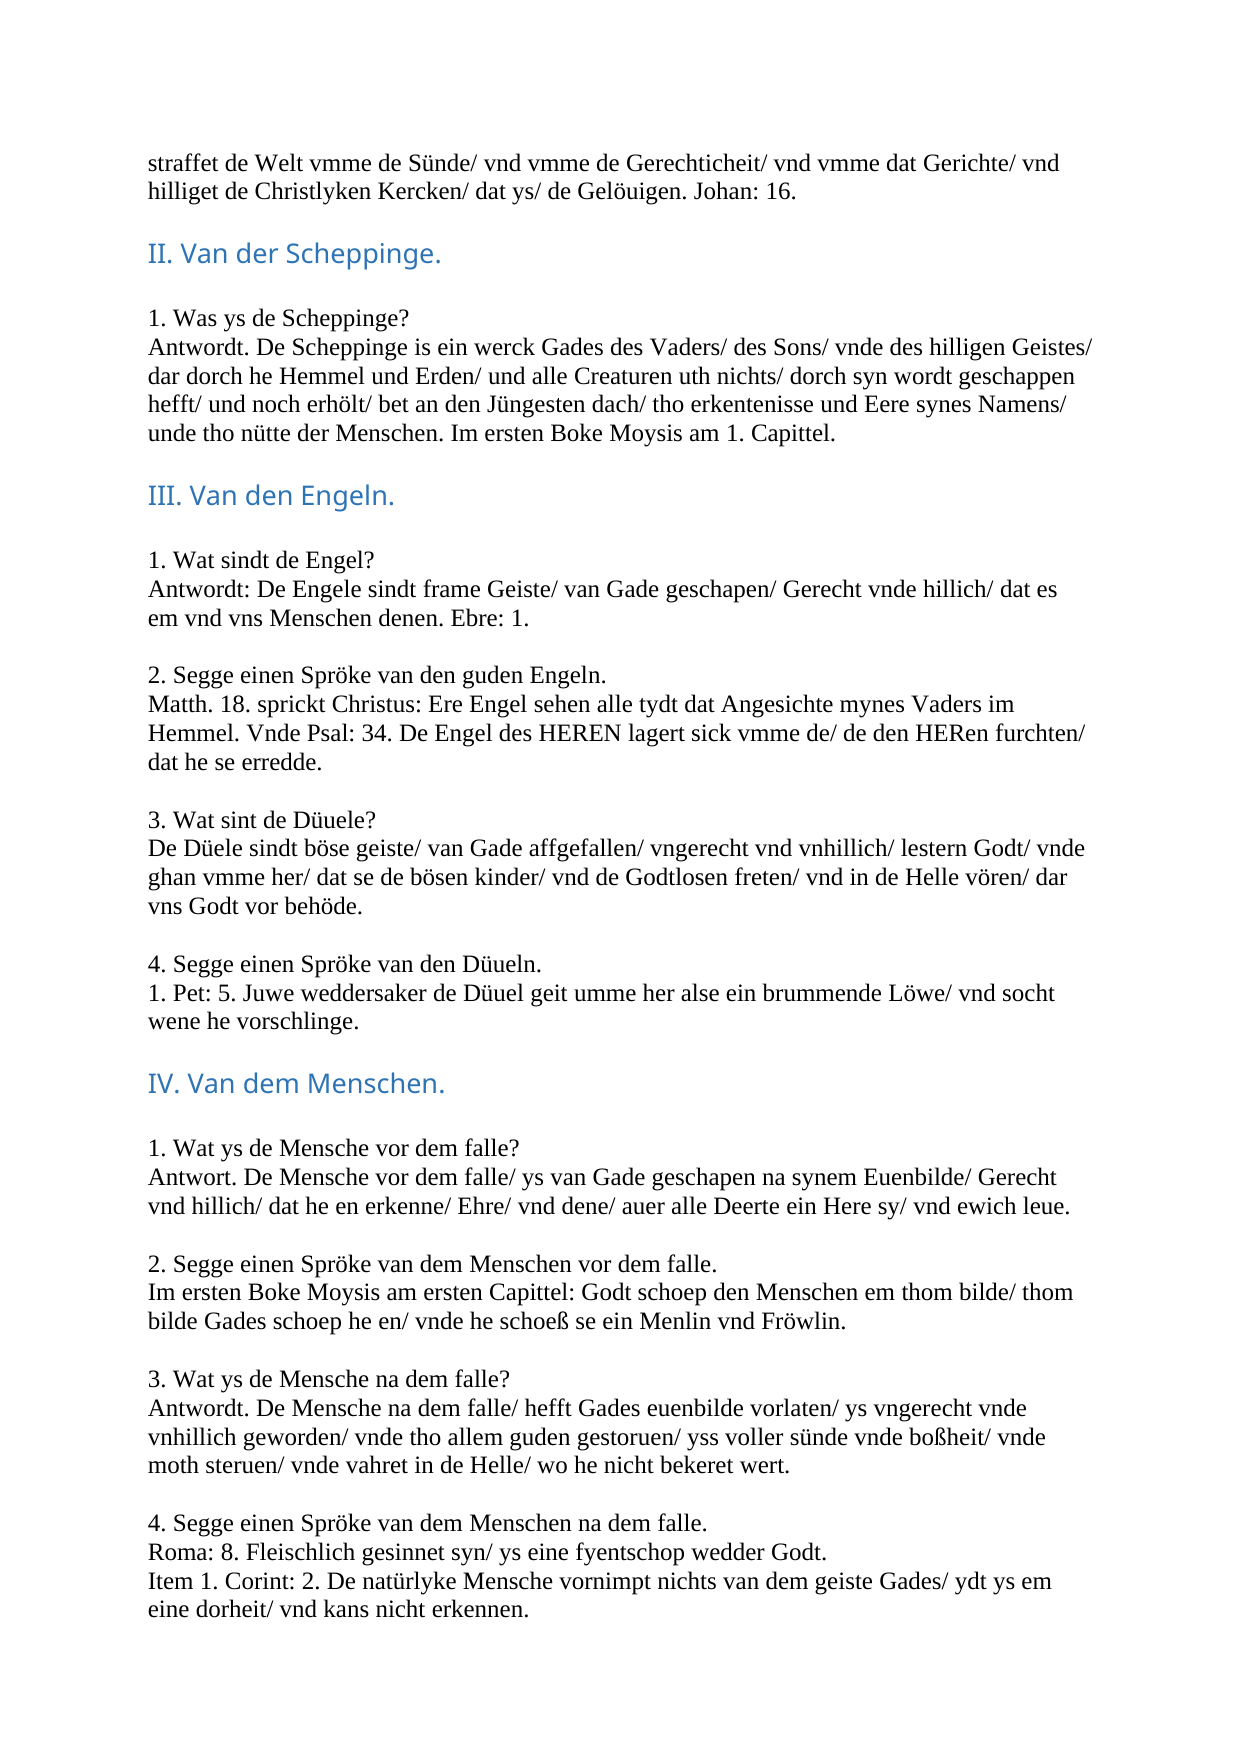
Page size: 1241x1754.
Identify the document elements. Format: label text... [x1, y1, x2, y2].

text 2. Segge einen Spröke van den guden Engeln. Matth. 18. sprickt Christus: Ere Engel sehen alle tydt dat Angesichte mynes Vaders im Hemmel. Vnde Psal: 34. De Engel des HEREN lagert sick vmme de/ de den HERen furchten/ dat he se erredde. [148, 661, 1093, 776]
subtitle III. Van den Engeln. [148, 476, 1093, 513]
text 4. Segge einen Spröke van den Düueln. 1. Pet: 5. Juwe weddersaker de Düuel geit umme her alse ein brummende Löwe/ vnd socht wene he vorschlinge. [148, 949, 1093, 1035]
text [148, 148, 1093, 205]
text 3. Wat ys de Mensche na dem falle? Antwordt. De Mensche na dem falle/ hefft Gades euenbilde vorlaten/ ys vngerecht vnde vnhillich geworden/ vnde tho allem guden gestoruen/ yss voller sünde vnde boßheit/ vnde moth steruen/ vnde vahret in de Helle/ wo he nicht bekeret wert. [148, 1364, 1093, 1479]
text 4. Segge einen Spröke van dem Menschen na dem falle. Roma: 8. Fleischlich gesinnet syn/ ys eine fyentschop wedder Godt. Item 1. Corint: 2. De natürlyke Mensche vornimpt nichts van dem geiste Gades/ ydt ys em eine dorheit/ vnd kans nicht erkennen. [148, 1508, 1093, 1623]
text 1. Wat sindt de Engel? Antwordt: De Engele sindt frame Geiste/ van Gade geschapen/ Gerecht vnde hillich/ dat es em vnd vns Menschen denen. Ebre: 1. [148, 545, 1093, 631]
text 2. Segge einen Spröke van dem Menschen vor dem falle. Im ersten Boke Moysis am ersten Capittel: Godt schoep den Menschen em thom bilde/ thom bilde Gades schoep he en/ vnde he schoeß se ein Menlin vnd Fröwlin. [148, 1249, 1093, 1335]
subtitle IV. Van dem Menschen. [148, 1064, 1093, 1101]
subtitle II. Van der Scheppinge. [148, 234, 1093, 271]
text 1. Wat ys de Mensche vor dem falle? Antwort. De Mensche vor dem falle/ ys van Gade geschapen na synem Euenbilde/ Gerecht vnd hillich/ dat he en erkenne/ Ehre/ vnd dene/ auer alle Deerte ein Here sy/ vnd ewich leue. [148, 1133, 1093, 1219]
text 1. Was ys de Scheppinge? Antwordt. De Scheppinge is ein werck Gades des Vaders/ des Sons/ vnde des hilligen Geistes/ dar dorch he Hemmel und Erden/ und alle Creaturen uth nichts/ dorch syn wordt geschappen hefft/ und noch erhölt/ bet an den Jüngesten dach/ tho erkentenisse und Eere synes Namens/ unde tho nütte der Menschen. Im ersten Boke Moysis am 1. Capittel. [148, 303, 1093, 447]
text 3. Wat sint de Düuele? De Düele sindt böse geiste/ van Gade affgefallen/ vngerecht vnd vnhillich/ lestern Godt/ vnde ghan vmme her/ dat se de bösen kinder/ vnd de Godtlosen freten/ vnd in de Helle vören/ dar vns Godt vor behöde. [148, 805, 1093, 920]
